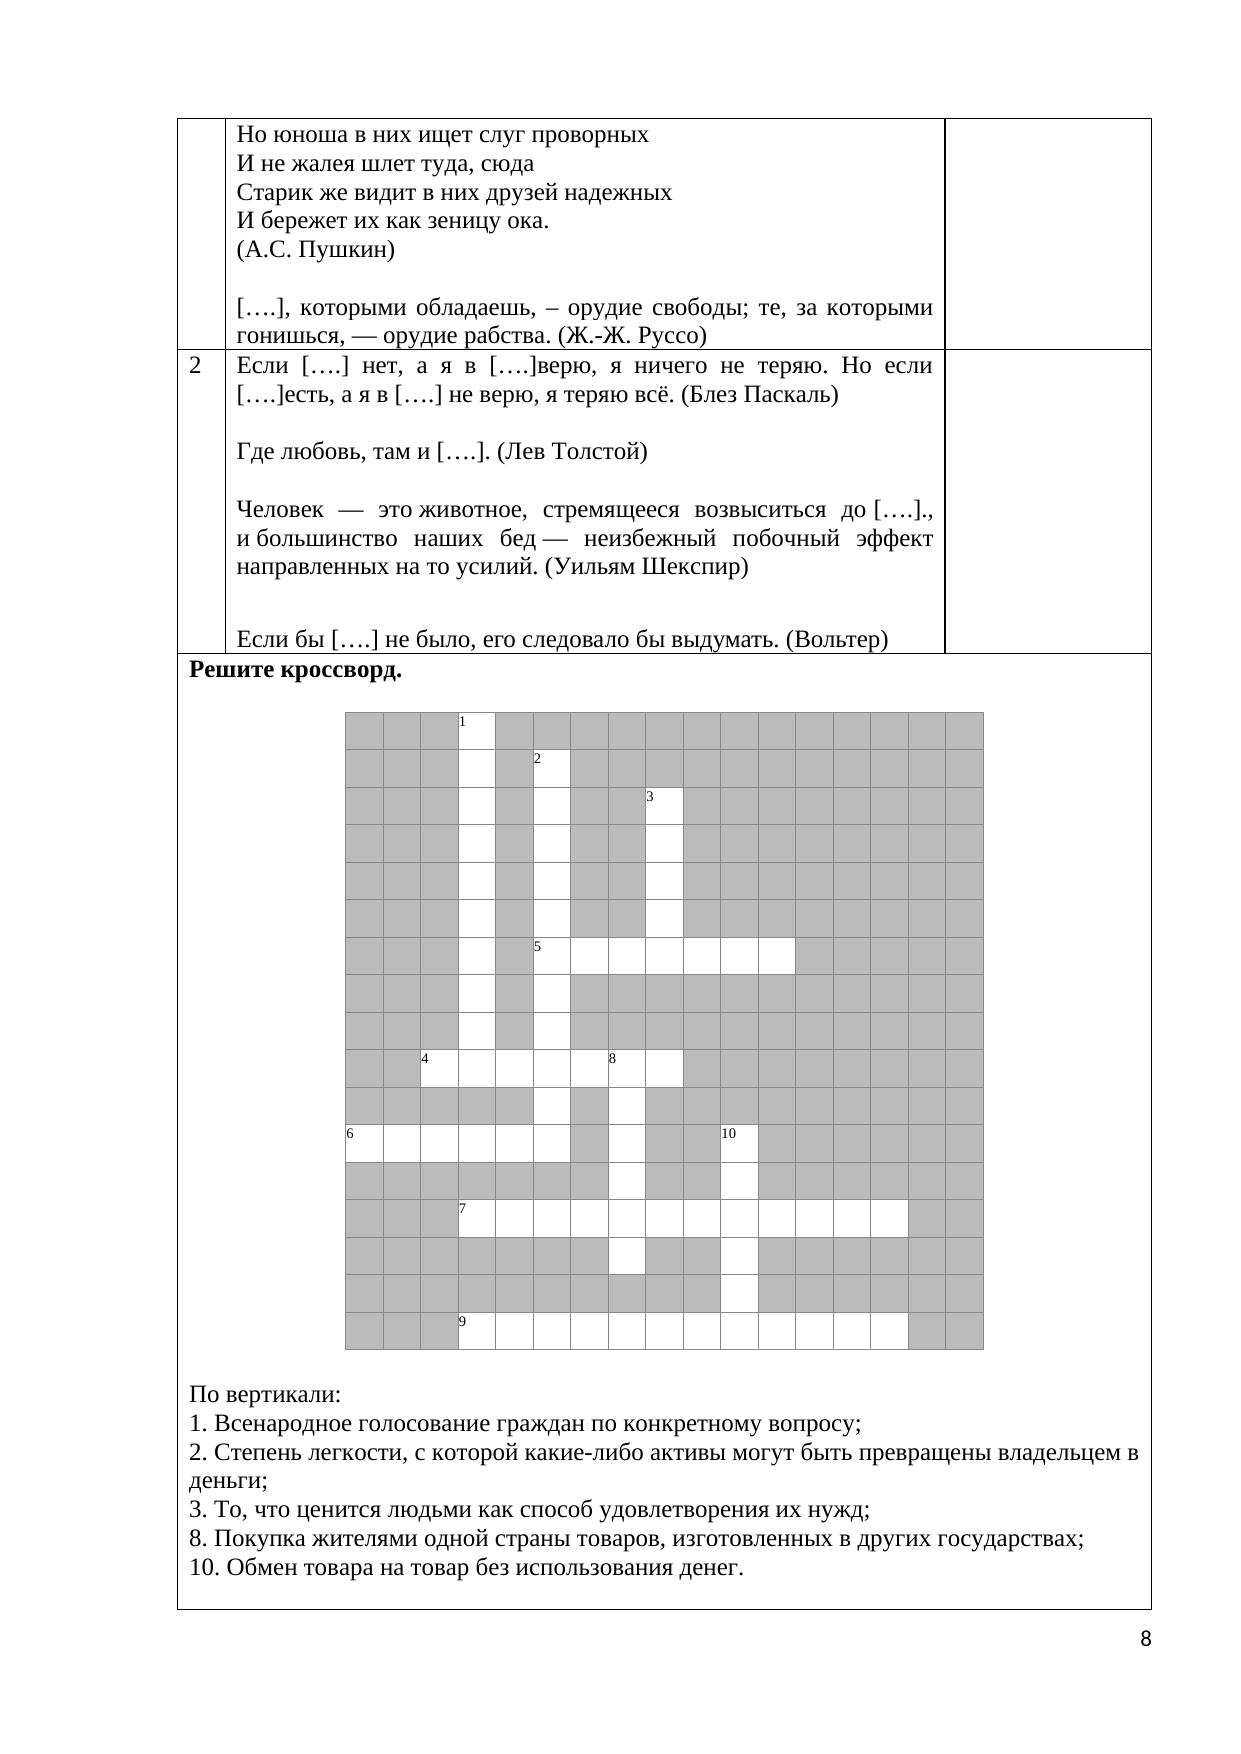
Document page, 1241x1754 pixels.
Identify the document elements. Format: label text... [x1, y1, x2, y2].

table_cell [946, 350, 1151, 653]
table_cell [226, 119, 944, 349]
table_cell Если [….] нет, а я в [….]верю, я ничего не теряю. Но если [….]есть, а я в [….] не верю, я теряю всё. (Блез Паскаль) Где любовь, там и [….]. (Лев Толстой) Человек — это животное, стремящееся возвыситься до [….]., и большинство наших бед — неизбежный побочный эффект направленных на то усилий. (Уильям Шекспир) Если бы [….] не было, его следовало бы выдумать. (Вольтер) [226, 350, 944, 653]
table_cell [946, 119, 1151, 349]
table_cell 1 [178, 119, 225, 349]
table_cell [178, 654, 1151, 1609]
table_cell 2 [178, 350, 225, 653]
